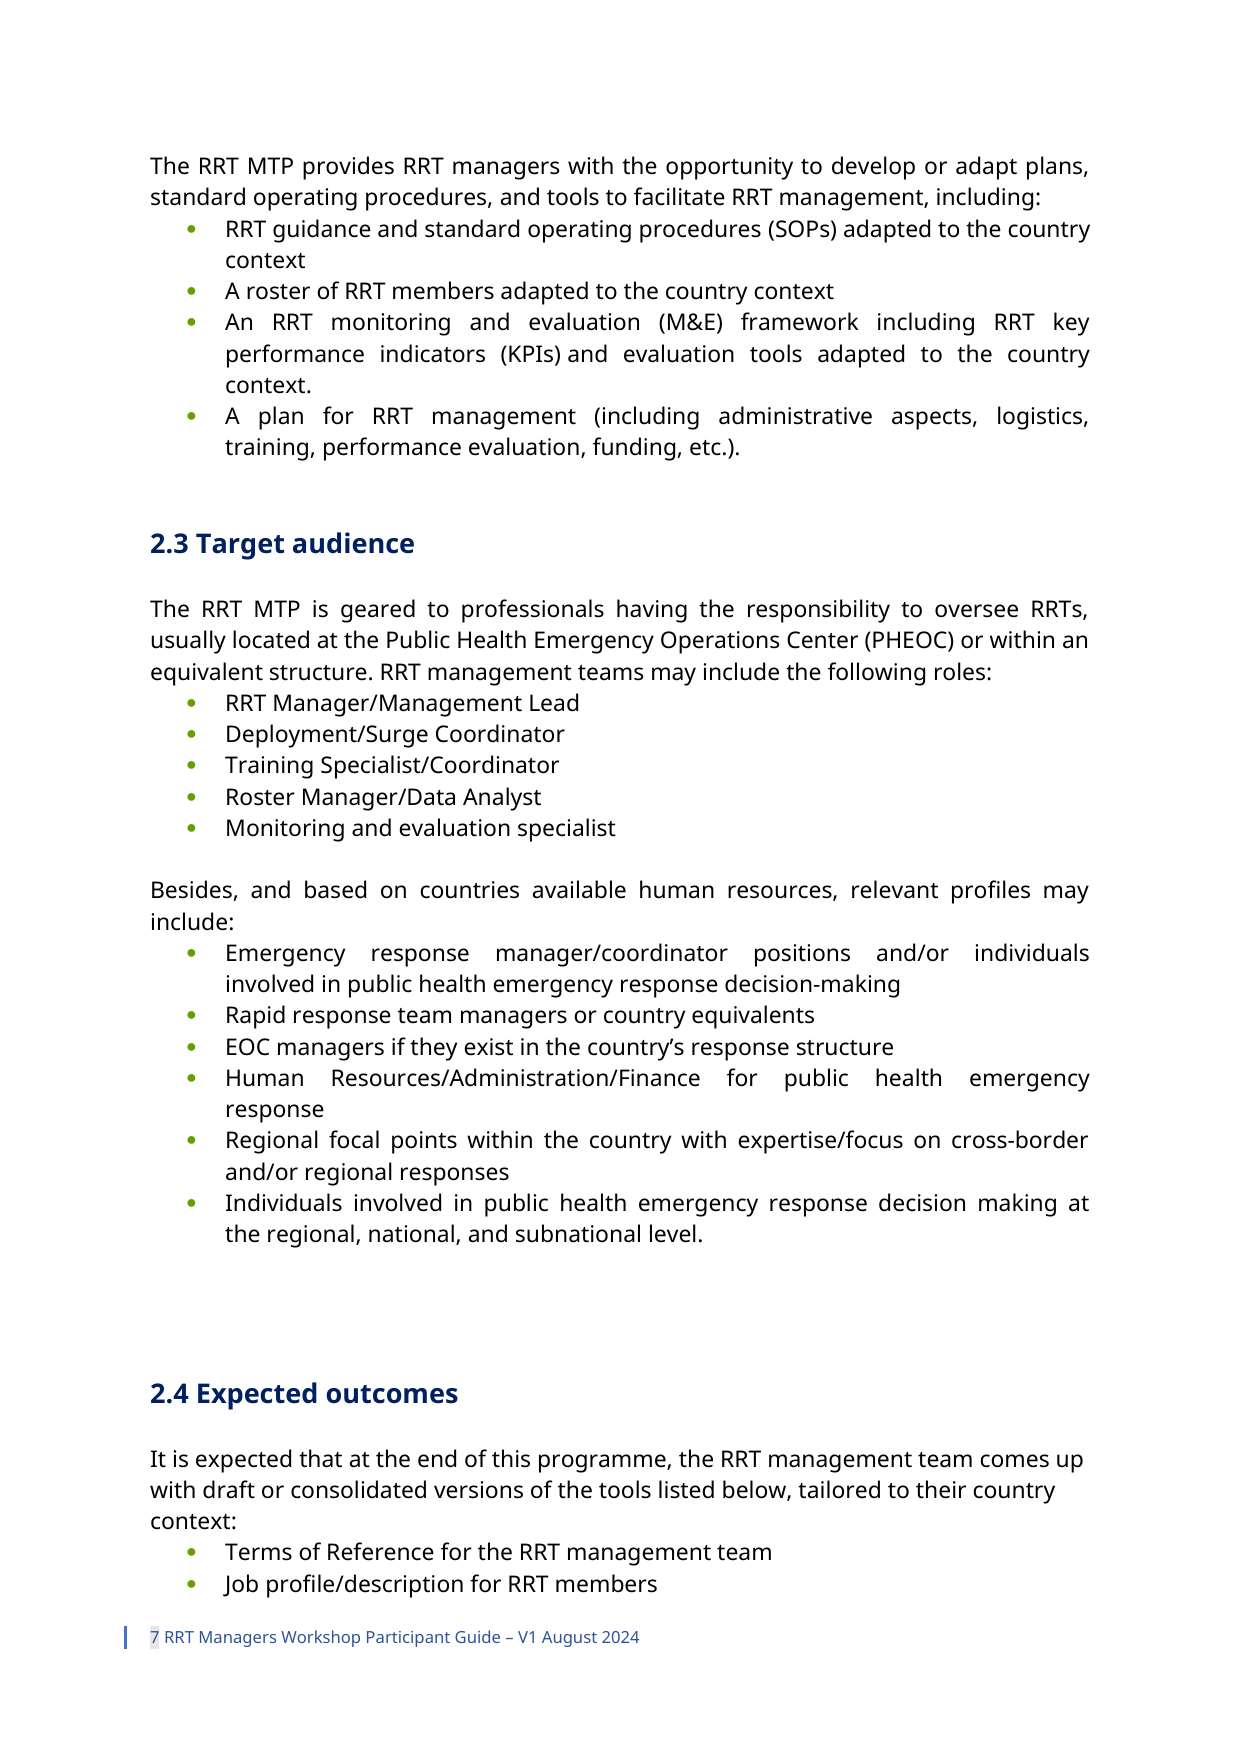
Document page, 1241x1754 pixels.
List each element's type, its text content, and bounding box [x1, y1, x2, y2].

list Job profile/description for RRT members [187, 1567, 1090, 1599]
text Besides, and based on countries available human resources, relevant profiles may include: [150, 874, 1090, 937]
list Monitoring and evaluation specialist [187, 812, 1090, 843]
list An RRT monitoring and evaluation (M&E) framework including RRT key performance indicators (KPIs) and evaluation tools adapted to the country context. [187, 306, 1090, 400]
text It is expected that at the end of this programme, the RRT management team comes up with draft or consolidated versions of the tools listed below, tailored to their country context: [150, 1442, 1090, 1536]
list Regional focal points within the country with expertise/focus on cross-border and/or regional responses [187, 1124, 1090, 1187]
list Roster Manager/Data Analyst [187, 781, 1090, 812]
list Human Resources/Administration/Finance for public health emergency response [187, 1062, 1090, 1124]
list Deployment/Surge Coordinator [187, 718, 1090, 749]
list Individuals involved in public health emergency response decision making at the regional, national, and subnational level. [187, 1187, 1090, 1249]
list RRT guidance and standard operating procedures (SOPs) adapted to the country context [187, 212, 1090, 275]
list Terms of Reference for the RRT management team [187, 1536, 1090, 1567]
list Rapid response team managers or country equivalents [187, 999, 1090, 1031]
subtitle 2.4 Expected outcomes [150, 1374, 1090, 1411]
list A plan for RRT management (including administrative aspects, logistics, training, performance evaluation, funding, etc.). [187, 400, 1090, 462]
list EOC managers if they exist in the country’s response structure [187, 1031, 1090, 1062]
list Training Specialist/Coordinator [187, 749, 1090, 781]
text The RRT MTP is geared to professionals having the responsibility to oversee RRTs, usually located at the Public Health Emergency Operations Center (PHEOC) or within an equivalent structure. RRT management teams may include the following roles: [150, 593, 1090, 687]
text The RRT MTP provides RRT managers with the opportunity to develop or adapt plans, standard operating procedures, and tools to facilitate RRT management, including: [150, 150, 1090, 212]
list Emergency response manager/coordinator positions and/or individuals involved in public health emergency response decision-making [187, 937, 1090, 999]
list RRT Manager/Management Lead [187, 687, 1090, 718]
list A roster of RRT members adapted to the country context [187, 275, 1090, 306]
subtitle 2.3 Target audience [150, 525, 1090, 562]
